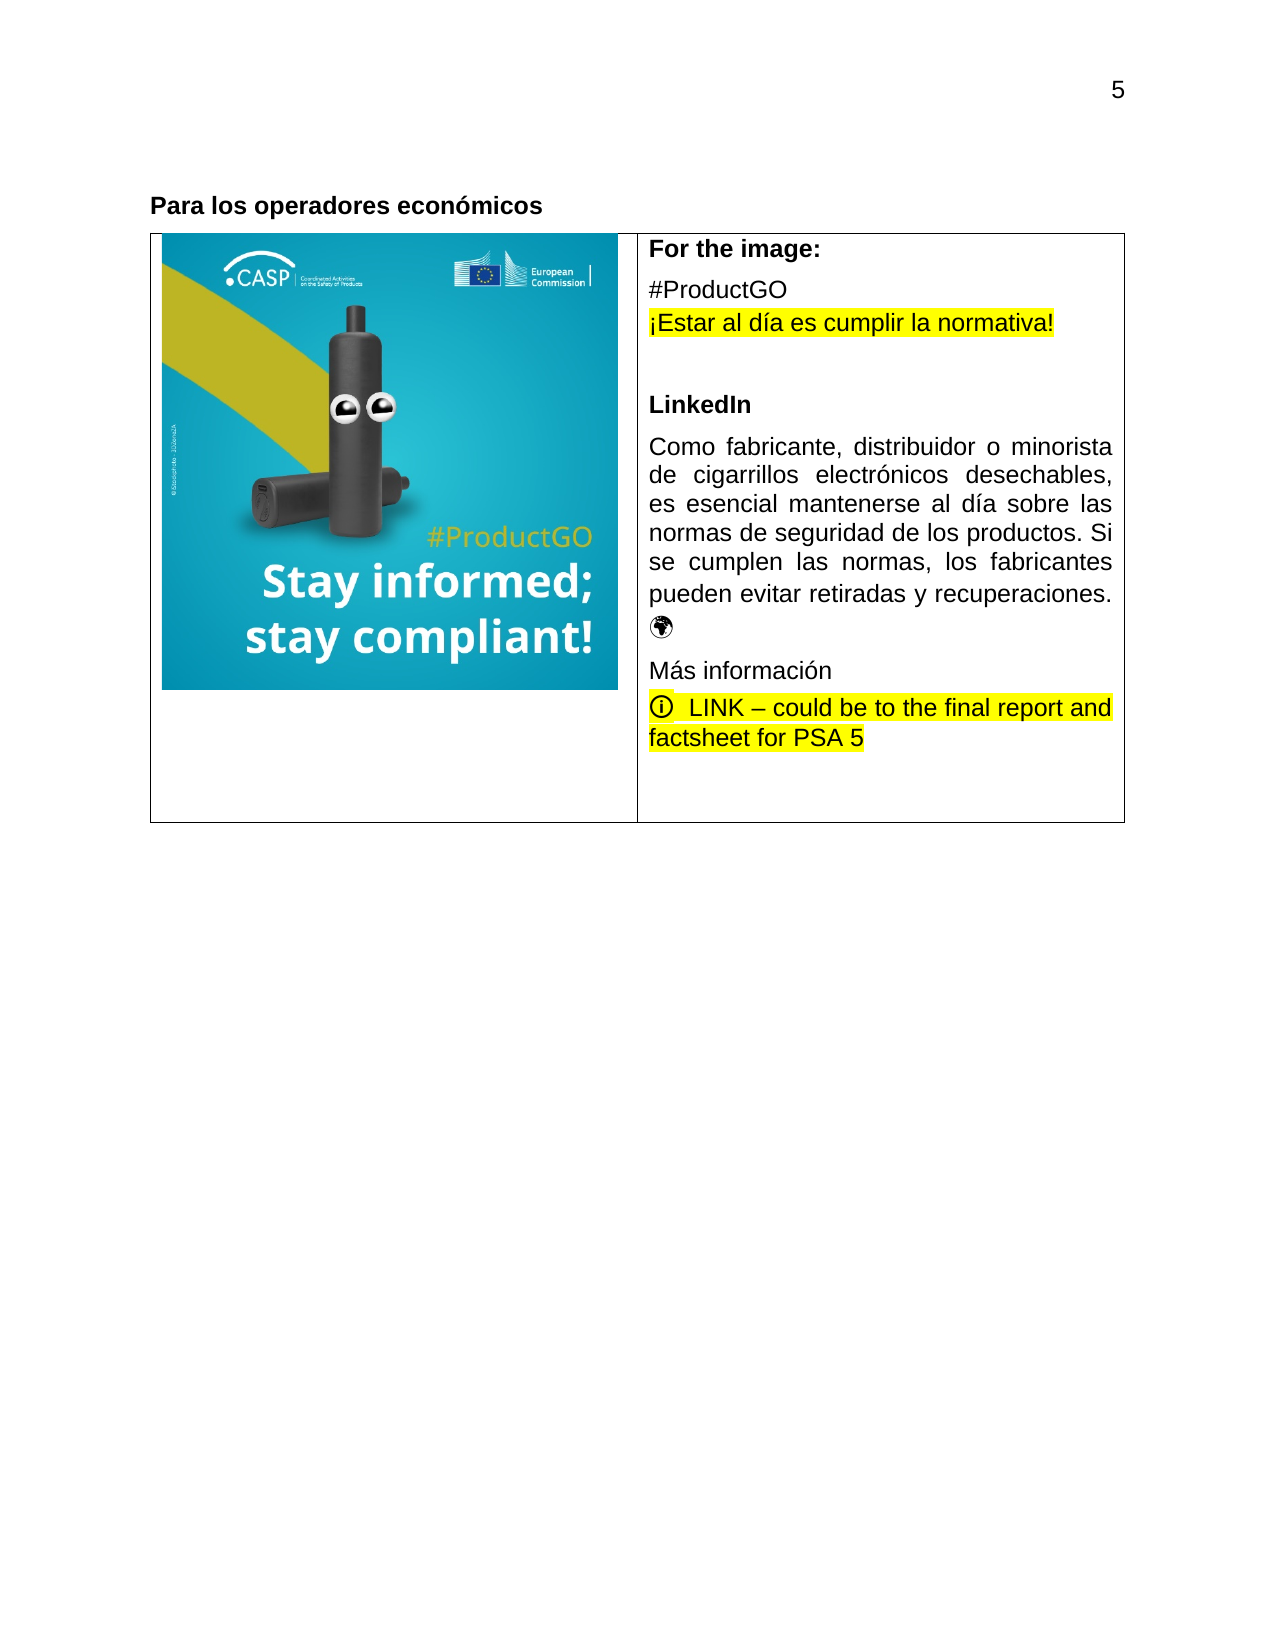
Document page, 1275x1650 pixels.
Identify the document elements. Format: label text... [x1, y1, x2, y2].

table_header [151, 234, 637, 822]
table_header For the image: #ProductGO ¡Estar al día es cumplir la normativa! LinkedIn Como fabricante, distribuidor o minorista de cigarrillos electrónicos desechables, es esencial mantenerse al día sobre las normas de seguridad de los productos. Si se cumplen las normas, los fabricantes pueden evitar retiradas y recuperaciones. 🌍 Más información 🛈 LINK – could be to the final report and factsheet for PSA 5 [638, 234, 1124, 822]
text Para los operadores económicos [150, 191, 1125, 220]
picture [161, 233, 618, 690]
